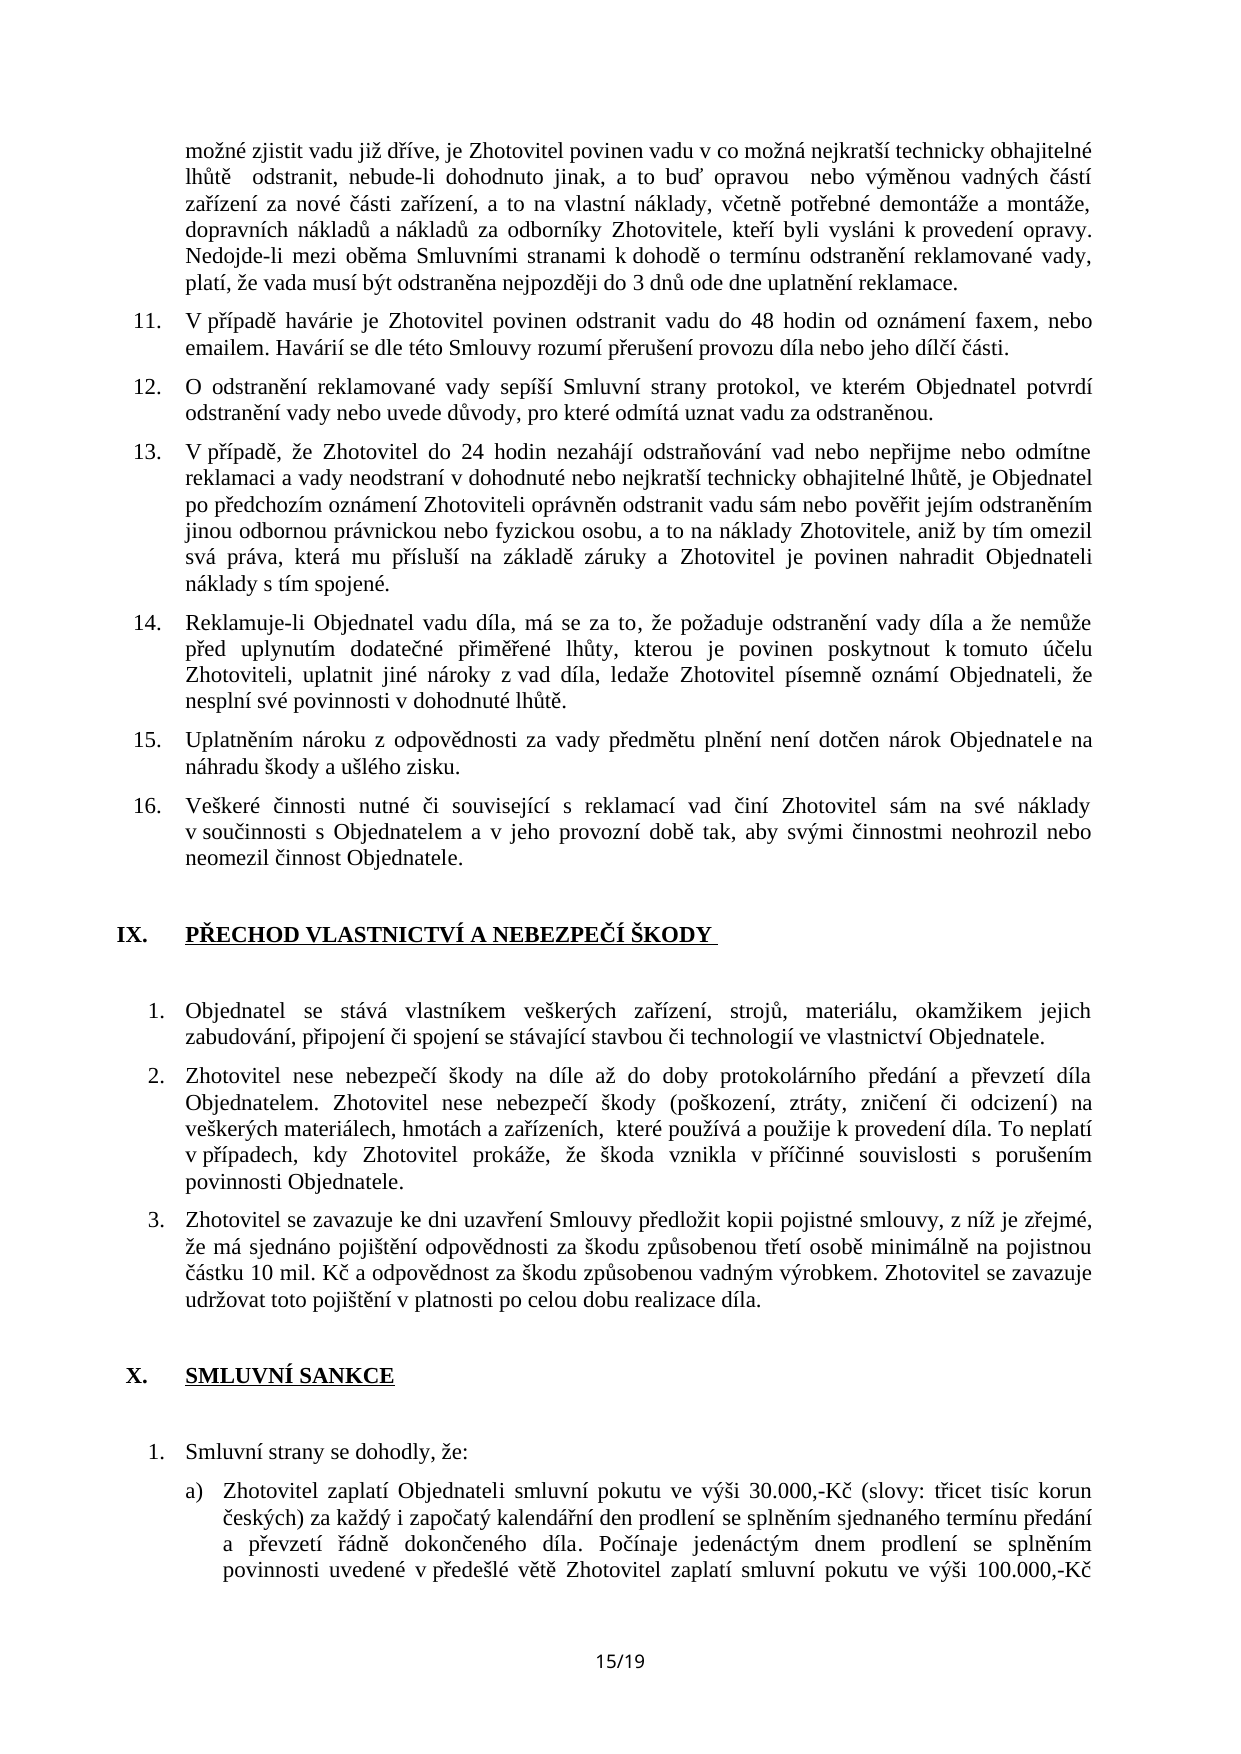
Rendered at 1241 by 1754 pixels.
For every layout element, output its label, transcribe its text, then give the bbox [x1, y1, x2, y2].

list Smluvní strany se dohodly, že: [148, 1438, 1093, 1465]
list V případě havárie je Zhotovitel povinen odstranit vadu do 48 hodin od oznámení faxem, nebo emailem. Havárií se dle této Smlouvy rozumí přerušení provozu díla nebo jeho dílčí části. [133, 307, 1093, 360]
text SMLUVNÍ SANKCE [148, 1362, 1093, 1388]
list O odstranění reklamované vady sepíší Smluvní strany protokol, ve kterém Objednatel potvrdí odstranění vady nebo uvede důvody, pro které odmítá uznat vadu za odstraněnou. [133, 373, 1093, 425]
list Zhotovitel se zavazuje ke dni uzavření Smlouvy předložit kopii pojistné smlouvy, z níž je zřejmé, že má sjednáno pojištění odpovědnosti za škodu způsobenou třetí osobě minimálně na pojistnou částku 10 mil. Kč a odpovědnost za škodu způsobenou vadným výrobkem. Zhotovitel se zavazuje udržovat toto pojištění v platnosti po celou dobu realizace díla. [148, 1207, 1093, 1312]
list Veškeré činnosti nutné či související s reklamací vad činí Zhotovitel sám na své náklady v součinnosti s Objednatelem a v jeho provozní době tak, aby svými činnostmi neohrozil nebo neomezil činnost Objednatele. [133, 792, 1093, 871]
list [133, 137, 1093, 295]
list Zhotovitel nese nebezpečí škody na díle až do doby protokolárního předání a převzetí díla Objednatelem. Zhotovitel nese nebezpečí škody (poškození, ztráty, zničení či odcizení) na veškerých materiálech, hmotách a zařízeních, které používá a použije k provedení díla. To neplatí v případech, kdy Zhotovitel prokáže, že škoda vznikla v příčinné souvislosti s porušením povinnosti Objednatele. [148, 1062, 1093, 1194]
list Objednatel se stává vlastníkem veškerých zařízení, strojů, materiálu, okamžikem jejich zabudování, připojení či spojení se stávající stavbou či technologií ve vlastnictví Objednatele. [148, 997, 1093, 1050]
list Uplatněním nároku z odpovědnosti za vady předmětu plnění není dotčen nárok Objednatele na náhradu škody a ušlého zisku. [133, 726, 1093, 779]
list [185, 1477, 1093, 1583]
list Reklamuje-li Objednatel vadu díla, má se za to, že požaduje odstranění vady díla a že nemůže před uplynutím dodatečné přiměřené lhůty, kterou je povinen poskytnout k tomuto účelu Zhotoviteli, uplatnit jiné nároky z vad díla, ledaže Zhotovitel písemně oznámí Objednateli, že nesplní své povinnosti v dohodnuté lhůtě. [133, 608, 1093, 714]
text PŘECHOD VLASTNICTVÍ A NEBEZPEČÍ ŠKODY [148, 921, 1093, 947]
list V případě, že Zhotovitel do 24 hodin nezahájí odstraňování vad nebo nepřijme nebo odmítne reklamaci a vady neodstraní v dohodnuté nebo nejkratší technicky obhajitelné lhůtě, je Objednatel po předchozím oznámení Zhotoviteli oprávněn odstranit vadu sám nebo pověřit jejím odstraněním jinou odbornou právnickou nebo fyzickou osobu, a to na náklady Zhotovitele, aniž by tím omezil svá práva, která mu přísluší na základě záruky a Zhotovitel je povinen nahradit Objednateli náklady s tím spojené. [133, 438, 1093, 596]
